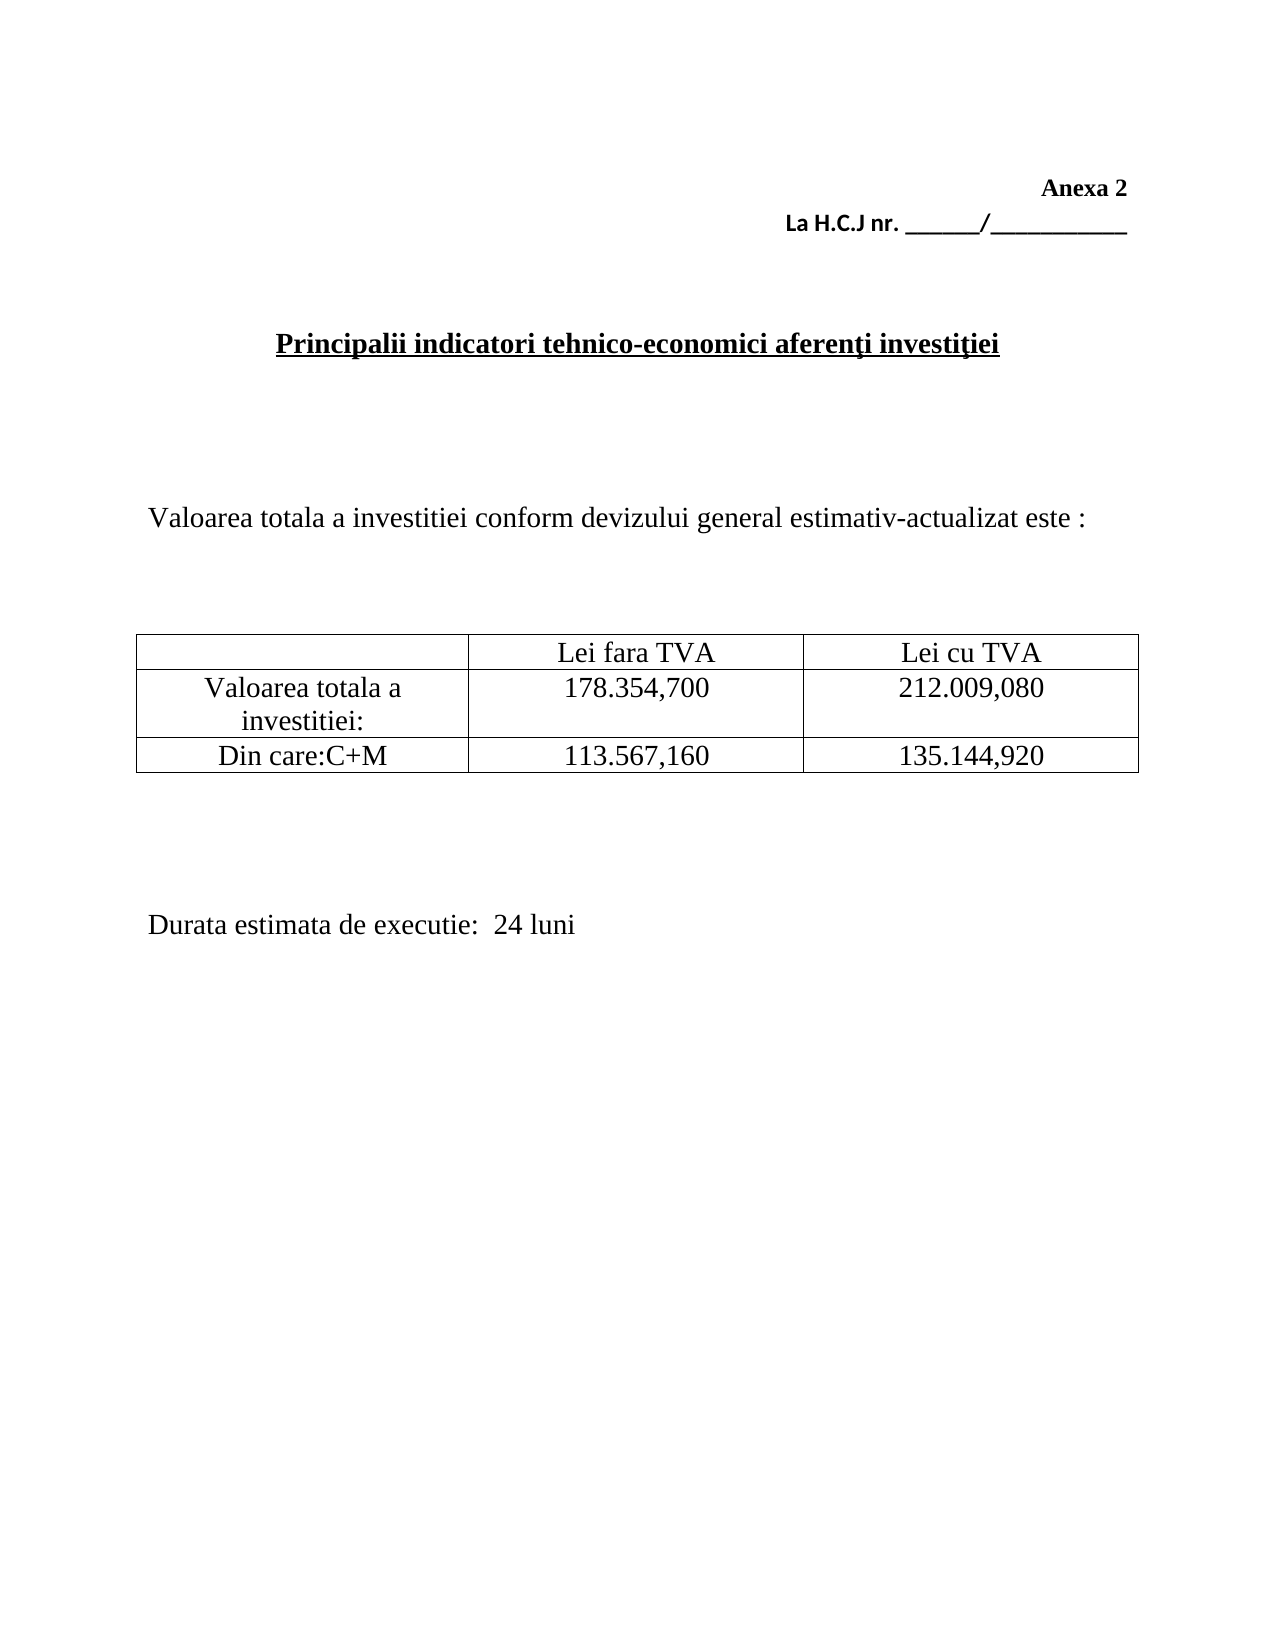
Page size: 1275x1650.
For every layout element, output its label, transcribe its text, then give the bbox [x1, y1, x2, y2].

table_cell Din care:C+M [137, 738, 468, 772]
table_cell 178.354,700 [469, 670, 803, 737]
text Durata estimata de executie: 24 luni [148, 907, 1127, 940]
text Valoarea totala a investitiei conform devizului general estimativ-actualizat este : [148, 500, 1116, 534]
table_cell 212.009,080 [804, 670, 1138, 737]
table_cell 113.567,160 [469, 738, 803, 772]
text La H.C.J nr. ______/___________ [148, 208, 1127, 238]
subtitle Anexa 2 [148, 173, 1127, 201]
subtitle Principalii indicatori tehnico-economici aferenţi investiţiei [148, 326, 1127, 360]
table_header Lei fara TVA [469, 635, 803, 669]
table_header Lei cu TVA [804, 635, 1138, 669]
table_cell Valoarea totala a investitiei: [137, 670, 468, 737]
table_cell 135.144,920 [804, 738, 1138, 772]
table_header [137, 635, 468, 669]
